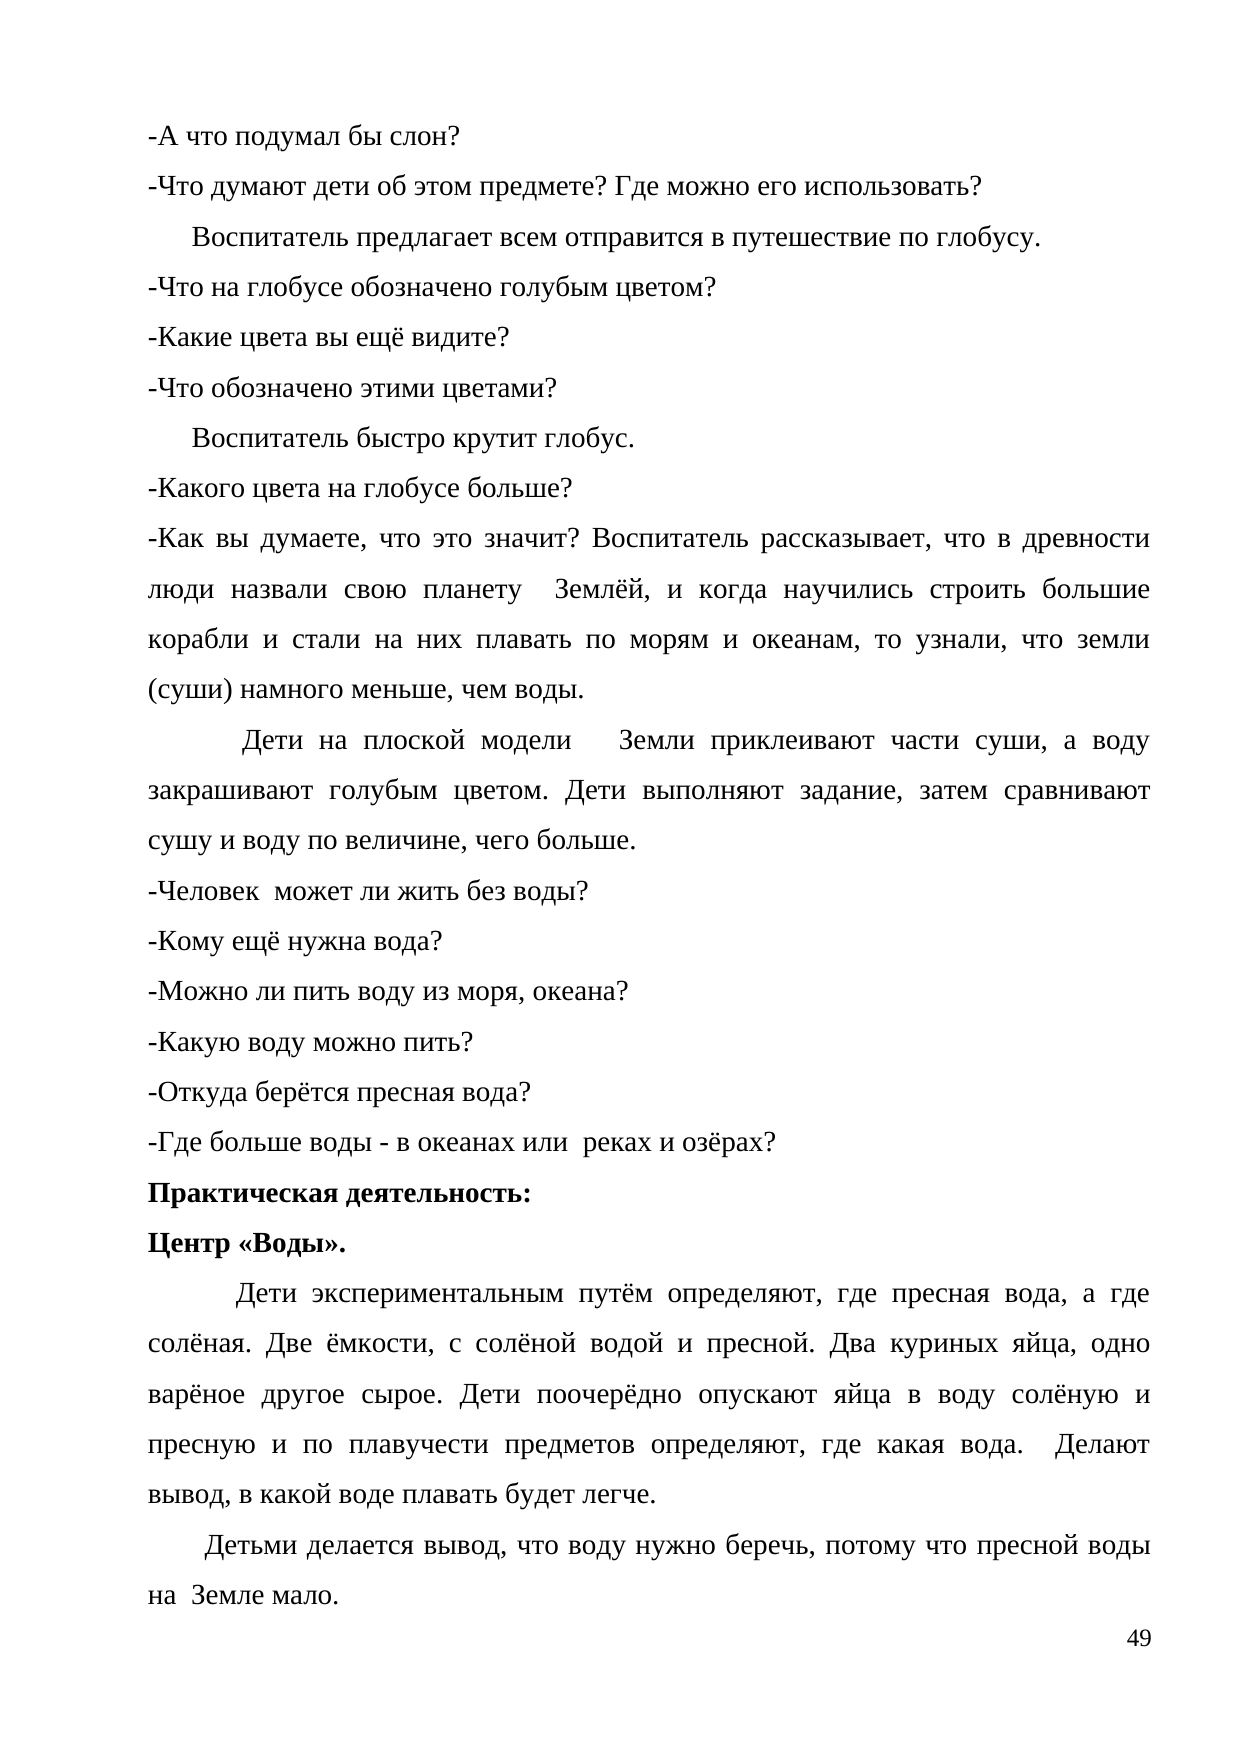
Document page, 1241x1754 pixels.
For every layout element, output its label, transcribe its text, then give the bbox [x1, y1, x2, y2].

text -Где больше воды - в океанах или реках и озёрах? [148, 1124, 1152, 1158]
text Центр «Воды». [148, 1225, 1152, 1258]
text -Человек может ли жить без воды? [148, 873, 1152, 906]
text -Что думают дети об этом предмете? Где можно его использовать? [148, 168, 1152, 202]
text Воспитатель предлагает всем отправится в путешествие по глобусу. [148, 219, 1152, 252]
text -Какие цвета вы ещё видите? [148, 319, 1152, 353]
text -Какого цвета на глобусе больше? [148, 470, 1152, 504]
text Практическая деятельность: [148, 1175, 1152, 1208]
text -Что на глобусе обозначено голубым цветом? [148, 269, 1152, 303]
text -А что подумал бы слон? [148, 118, 1152, 152]
text Детьми делается вывод, что воду нужно беречь, потому что пресной воды на Земле мало. [148, 1527, 1152, 1611]
text -Как вы думаете, что это значит? Воспитатель рассказывает, что в древности люди назвали свою планету Землёй, и когда научились строить большие корабли и стали на них плавать по морям и океанам, то узнали, что земли (суши) намного меньше, чем воды. [148, 521, 1152, 705]
text Дети экспериментальным путём определяют, где пресная вода, а где солёная. Две ёмкости, с солёной водой и пресной. Два куриных яйца, одно варёное другое сырое. Дети поочерёдно опускают яйца в воду солёную и пресную и по плавучести предметов определяют, где какая вода. Делают вывод, в какой воде плавать будет легче. [148, 1275, 1152, 1510]
text -Какую воду можно пить? [148, 1024, 1152, 1057]
text Воспитатель быстро крутит глобус. [148, 420, 1152, 453]
text -Откуда берётся пресная вода? [148, 1074, 1152, 1108]
text Дети на плоской модели Земли приклеивают части суши, а воду закрашивают голубым цветом. Дети выполняют задание, затем сравнивают сушу и воду по величине, чего больше. [148, 722, 1152, 856]
text -Что обозначено этими цветами? [148, 370, 1152, 403]
text -Можно ли пить воду из моря, океана? [148, 973, 1152, 1007]
text -Кому ещё нужна вода? [148, 923, 1152, 957]
